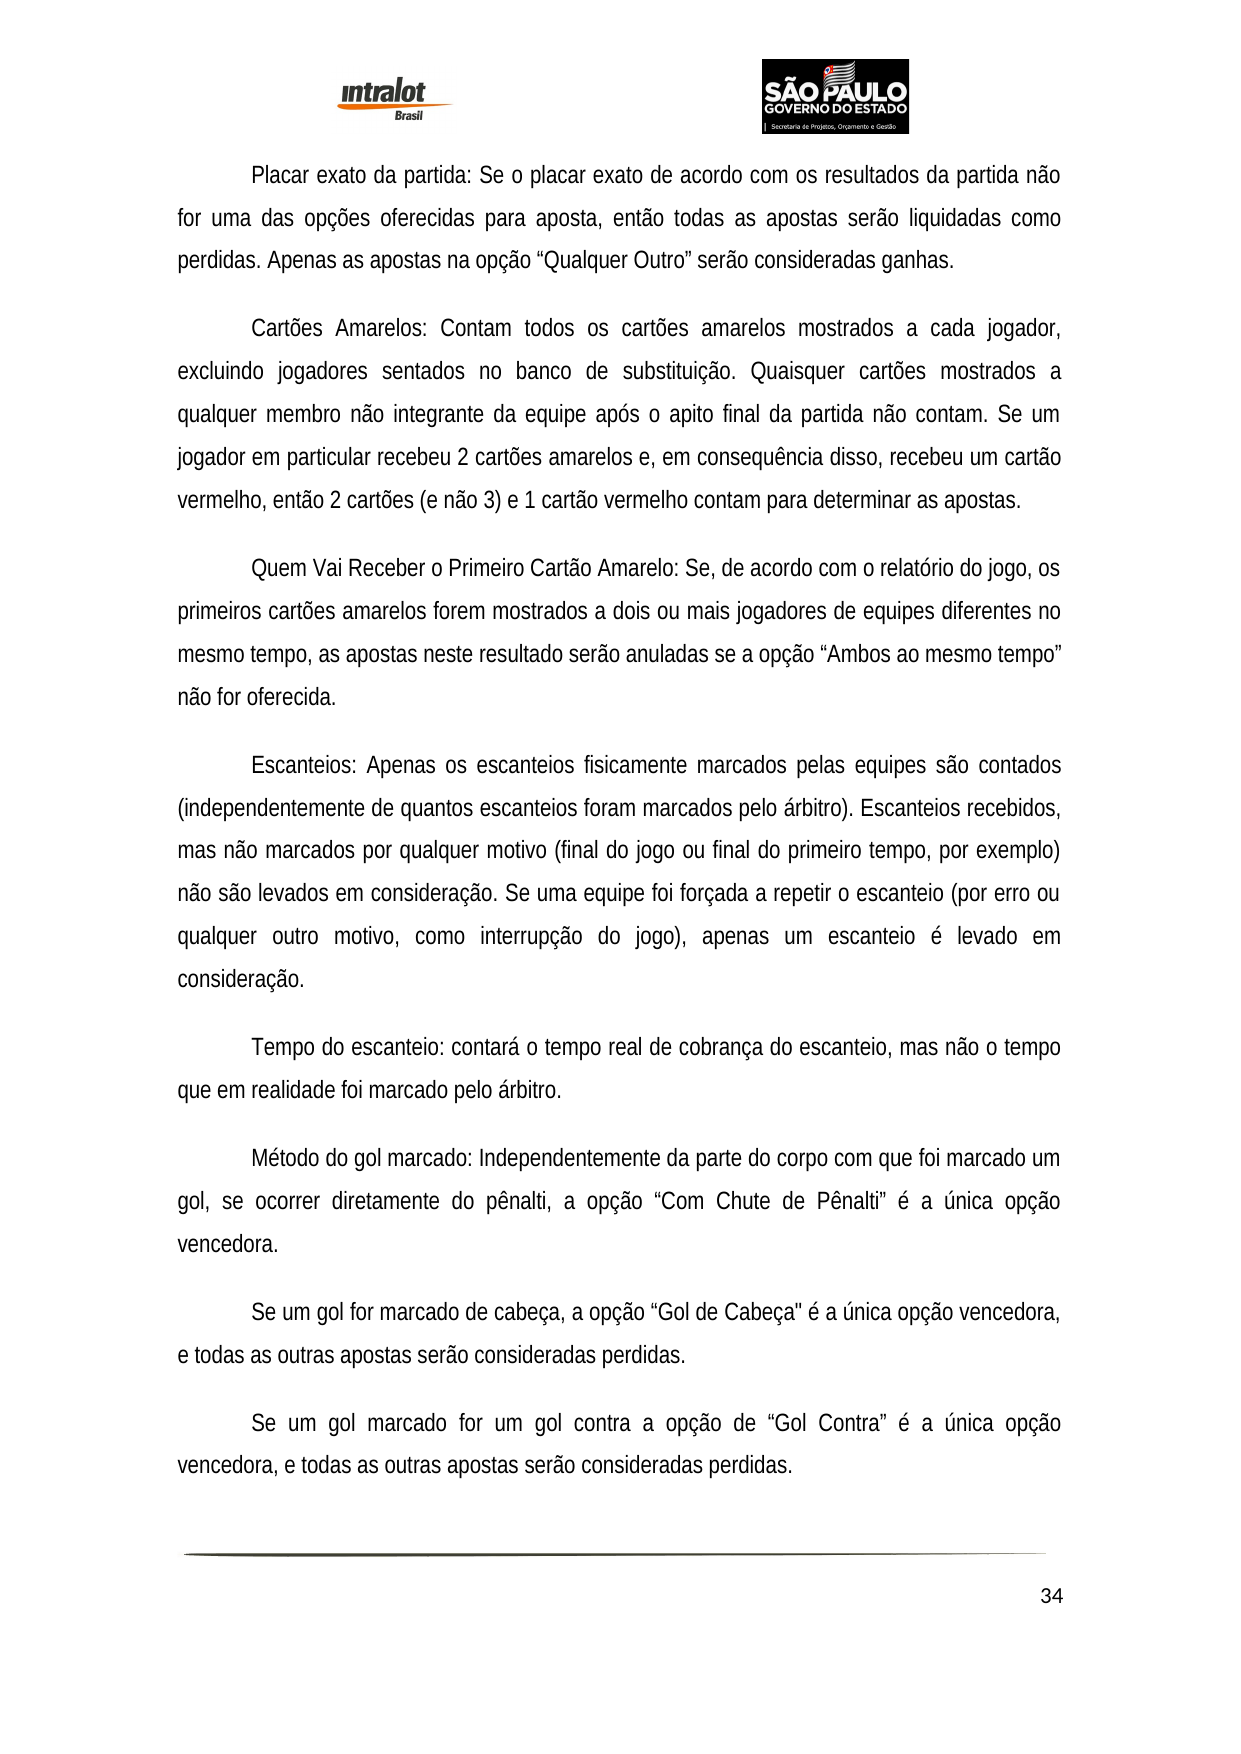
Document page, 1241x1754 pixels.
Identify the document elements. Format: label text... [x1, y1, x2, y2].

text Quem Vai Receber o Primeiro Cartão Amarelo: Se, de acordo com o relatório do jogo, os primeiros cartões amarelos forem mostrados a dois ou mais jogadores de equipes diferentes no mesmo tempo, as apostas neste resultado serão anuladas se a opção “Ambos ao mesmo tempo” não for oferecida. [177, 553, 1063, 710]
text Tempo do escanteio: contará o tempo real de cobrança do escanteio, mas não o tempo que em realidade foi marcado pelo árbitro. [177, 1032, 1063, 1104]
text Escanteios: Apenas os escanteios fisicamente marcados pelas equipes são contados (independentemente de quantos escanteios foram marcados pelo árbitro). Escanteios recebidos, mas não marcados por qualquer motivo (final do jogo ou final do primeiro tempo, por exemplo) não são levados em consideração. Se uma equipe foi forçada a repetir o escanteio (por erro ou qualquer outro motivo, como interrupção do jogo), apenas um escanteio é levado em consideração. [177, 749, 1063, 993]
text Placar exato da partida: Se o placar exato de acordo com os resultados da partida não for uma das opções oferecidas para aposta, então todas as apostas serão liquidadas como perdidas. Apenas as apostas na opção “Qualquer Outro” serão consideradas ganhas. [177, 159, 1063, 274]
text Se um gol marcado for um gol contra a opção de “Gol Contra” é a única opção vencedora, e todas as outras apostas serão consideradas perdidas. [177, 1407, 1063, 1479]
text Método do gol marcado: Independentemente da parte do corpo com que foi marcado um gol, se ocorrer diretamente do pênalti, a opção “Com Chute de Pênalti” é a única opção vencedora. [177, 1143, 1063, 1257]
picture [762, 59, 910, 134]
text Cartões Amarelos: Contam todos os cartões amarelos mostrados a cada jogador, excluindo jogadores sentados no banco de substituição. Quaisquer cartões mostrados a qualquer membro não integrante da equipe após o apito final da partida não contam. Se um jogador em particular recebeu 2 cartões amarelos e, em consequência disso, recebeu um cartão vermelho, então 2 cartões (e não 3) e 1 cartão vermelho contam para determinar as apostas. [177, 313, 1063, 514]
picture [331, 66, 457, 134]
picture [177, 1551, 1046, 1558]
text Se um gol for marcado de cabeça, a opção “Gol de Cabeça" é a única opção vencedora, e todas as outras apostas serão consideradas perdidas. [177, 1297, 1063, 1368]
